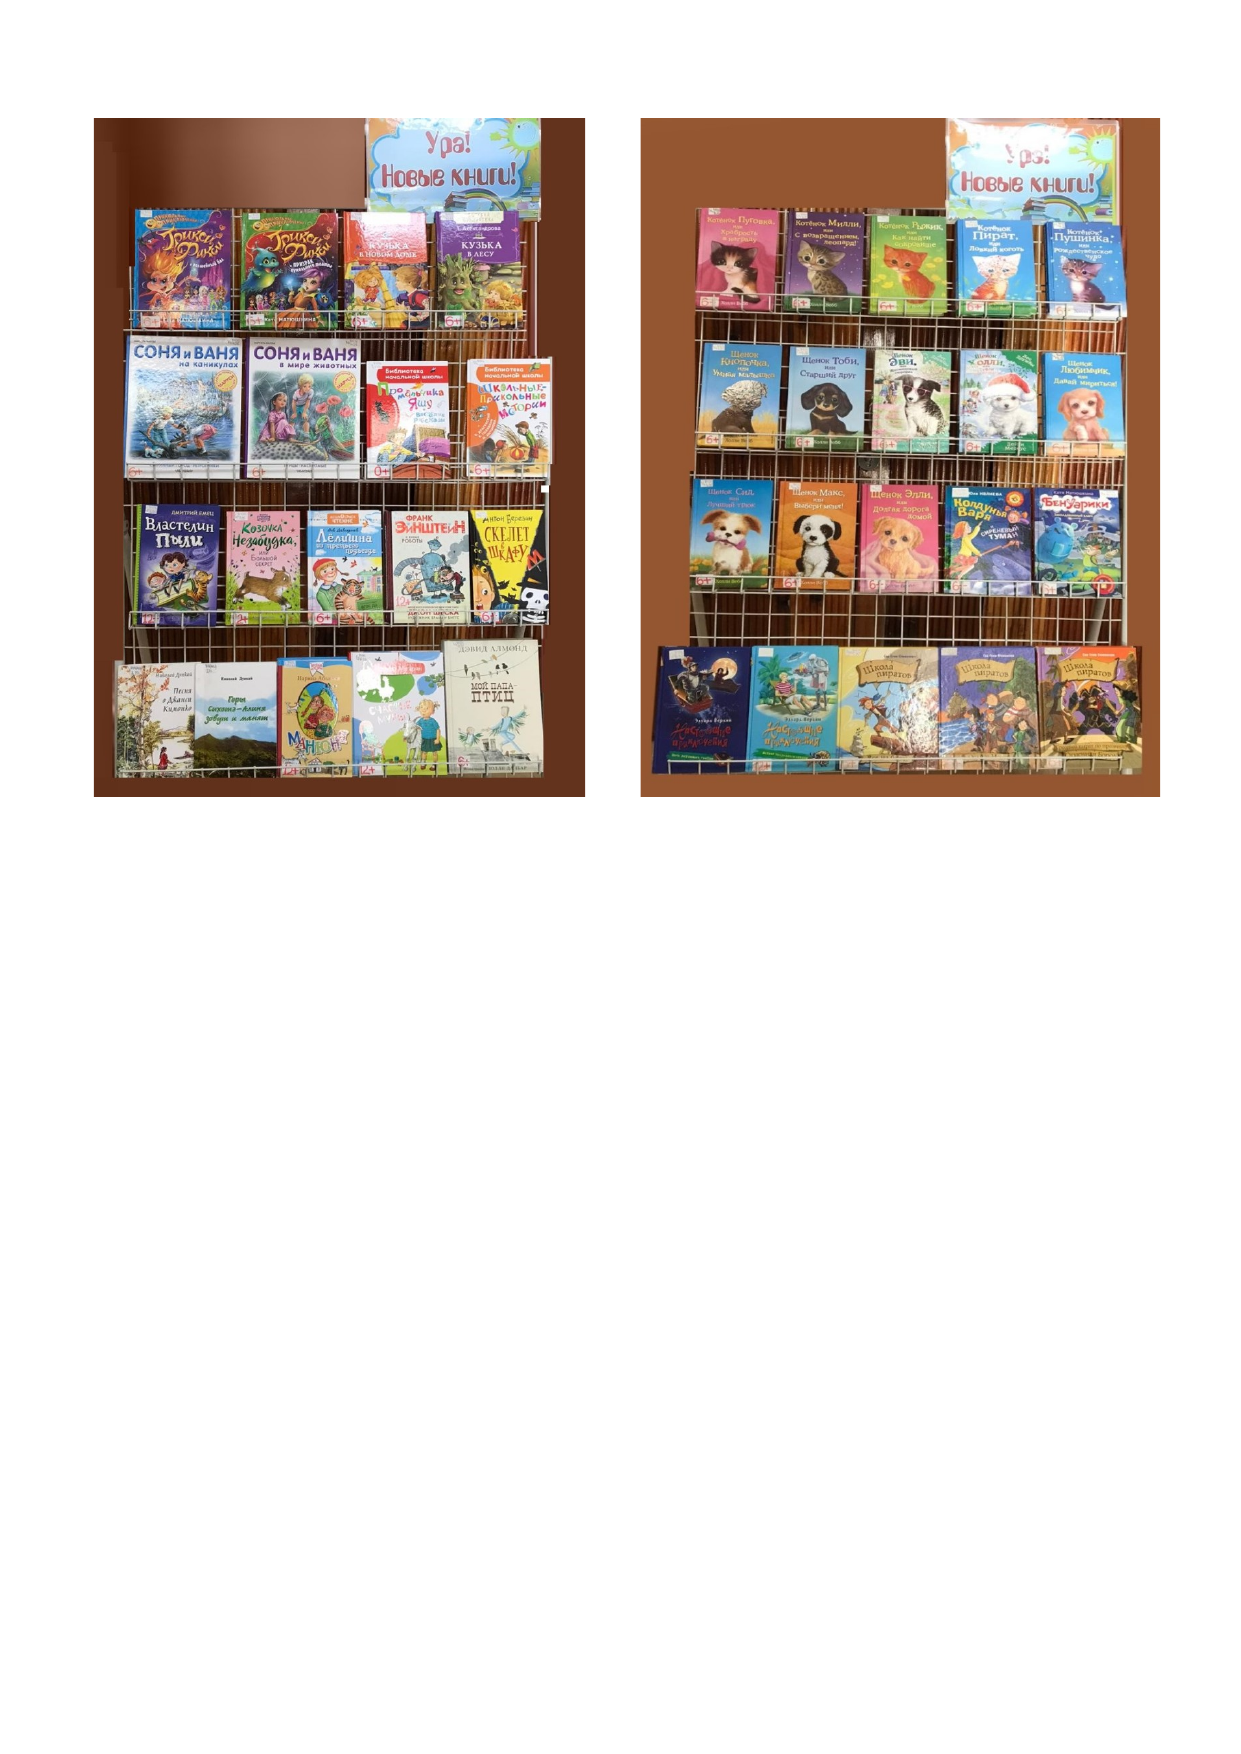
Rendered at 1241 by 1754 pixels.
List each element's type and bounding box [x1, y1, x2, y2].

picture [93, 118, 586, 797]
picture [640, 118, 1160, 797]
